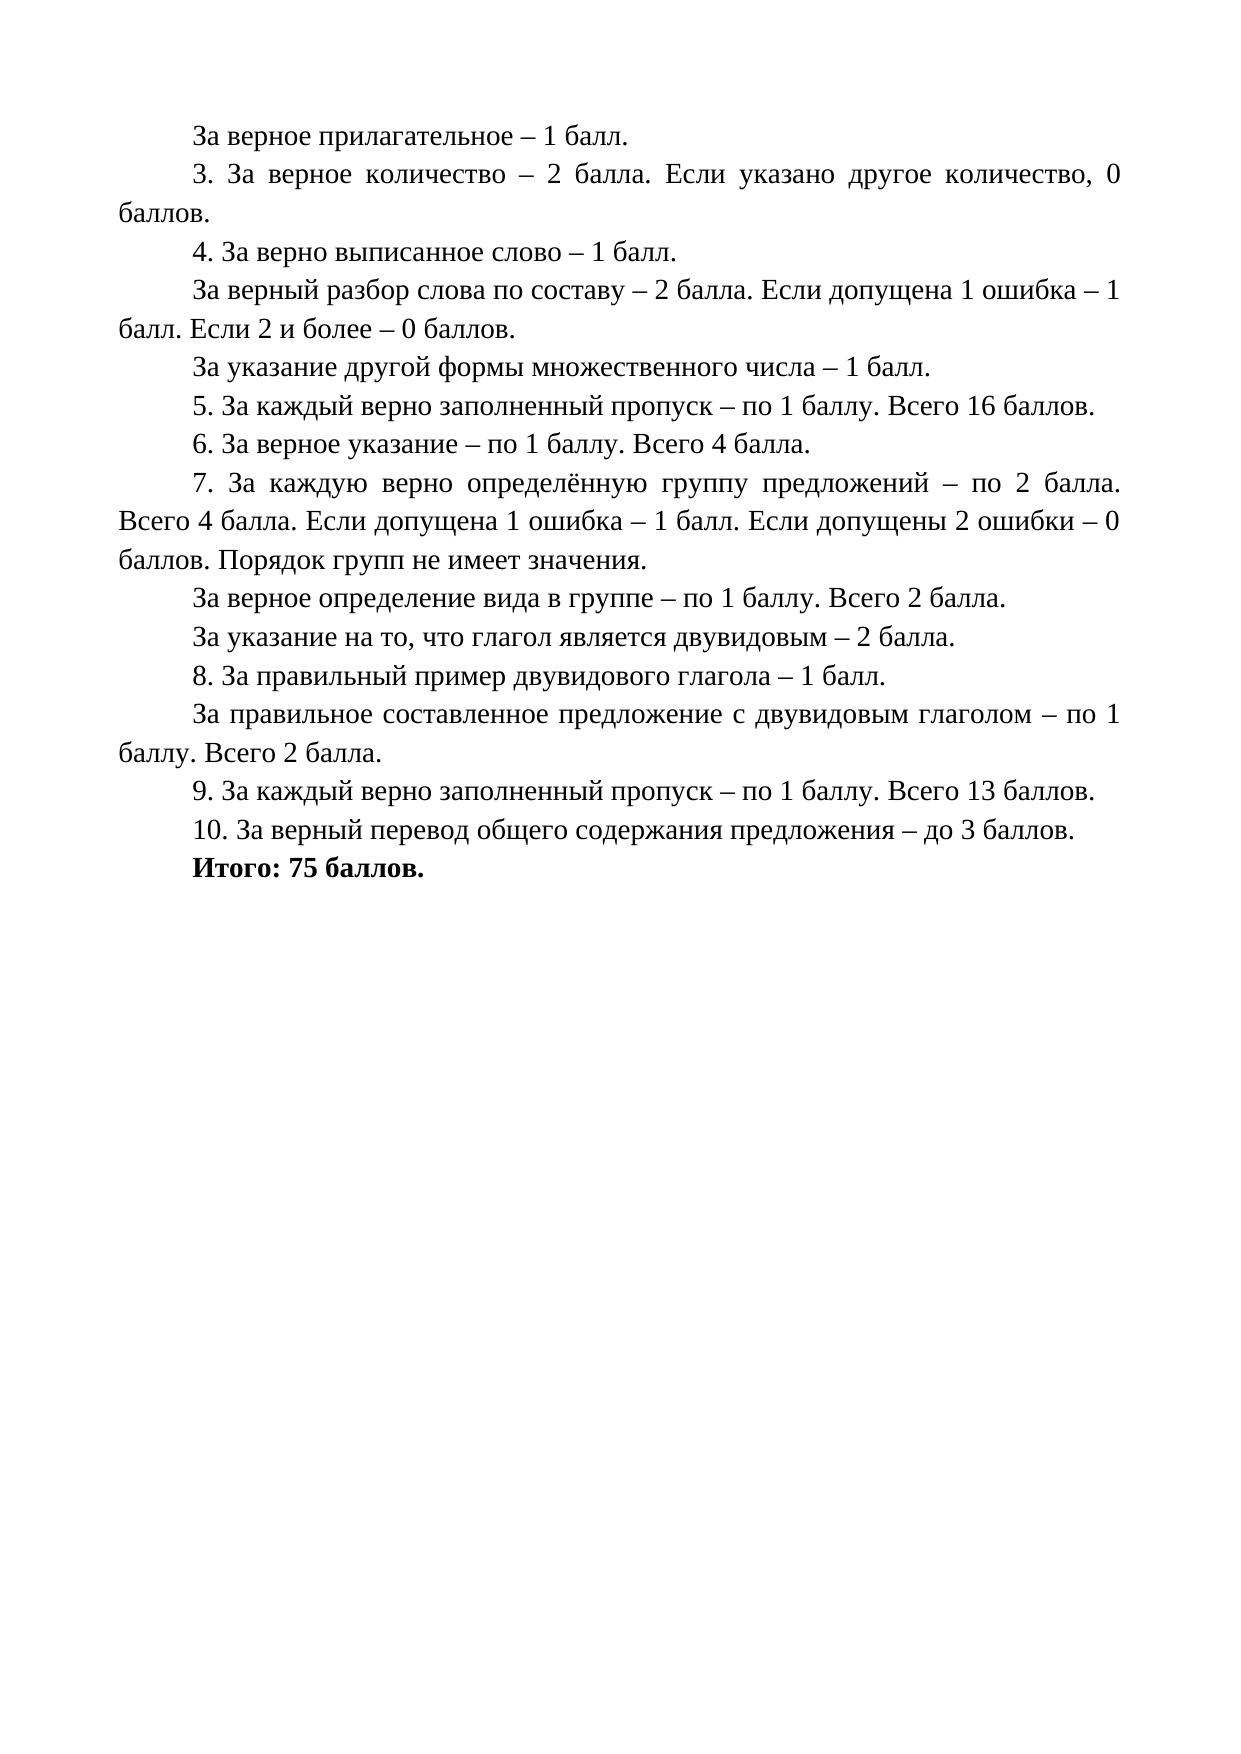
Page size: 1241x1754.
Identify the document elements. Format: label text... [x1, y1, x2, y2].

text 5. За каждый верно заполненный пропуск – по 1 баллу. Всего 16 баллов. [118, 388, 1122, 421]
text 10. За верный перевод общего содержания предложения – до 3 баллов. [118, 812, 1122, 845]
text За указание другой формы множественного числа – 1 балл. [118, 349, 1122, 383]
text 7. За каждую верно определённую группу предложений – по 2 балла. Всего 4 балла. Если допущена 1 ошибка – 1 балл. Если допущены 2 ошибки – 0 баллов. Порядок групп не имеет значения. [118, 465, 1122, 576]
text За верный разбор слова по составу – 2 балла. Если допущена 1 ошибка – 1 балл. Если 2 и более – 0 баллов. [118, 272, 1122, 344]
text Итого: 75 баллов. [118, 850, 1122, 884]
text 9. За каждый верно заполненный пропуск – по 1 баллу. Всего 13 баллов. [118, 773, 1122, 807]
text За верное определение вида в группе – по 1 баллу. Всего 2 балла. [118, 581, 1122, 614]
text За верное прилагательное – 1 балл. [118, 118, 1122, 152]
text 3. За верное количество – 2 балла. Если указано другое количество, 0 баллов. [118, 157, 1122, 229]
text За правильное составленное предложение с двувидовым глаголом – по 1 баллу. Всего 2 балла. [118, 696, 1122, 768]
text 6. За верное указание – по 1 баллу. Всего 4 балла. [118, 426, 1122, 460]
text 8. За правильный пример двувидового глагола – 1 балл. [118, 658, 1122, 691]
text 4. За верно выписанное слово – 1 балл. [118, 234, 1122, 267]
text За указание на то, что глагол является двувидовым – 2 балла. [118, 619, 1122, 653]
